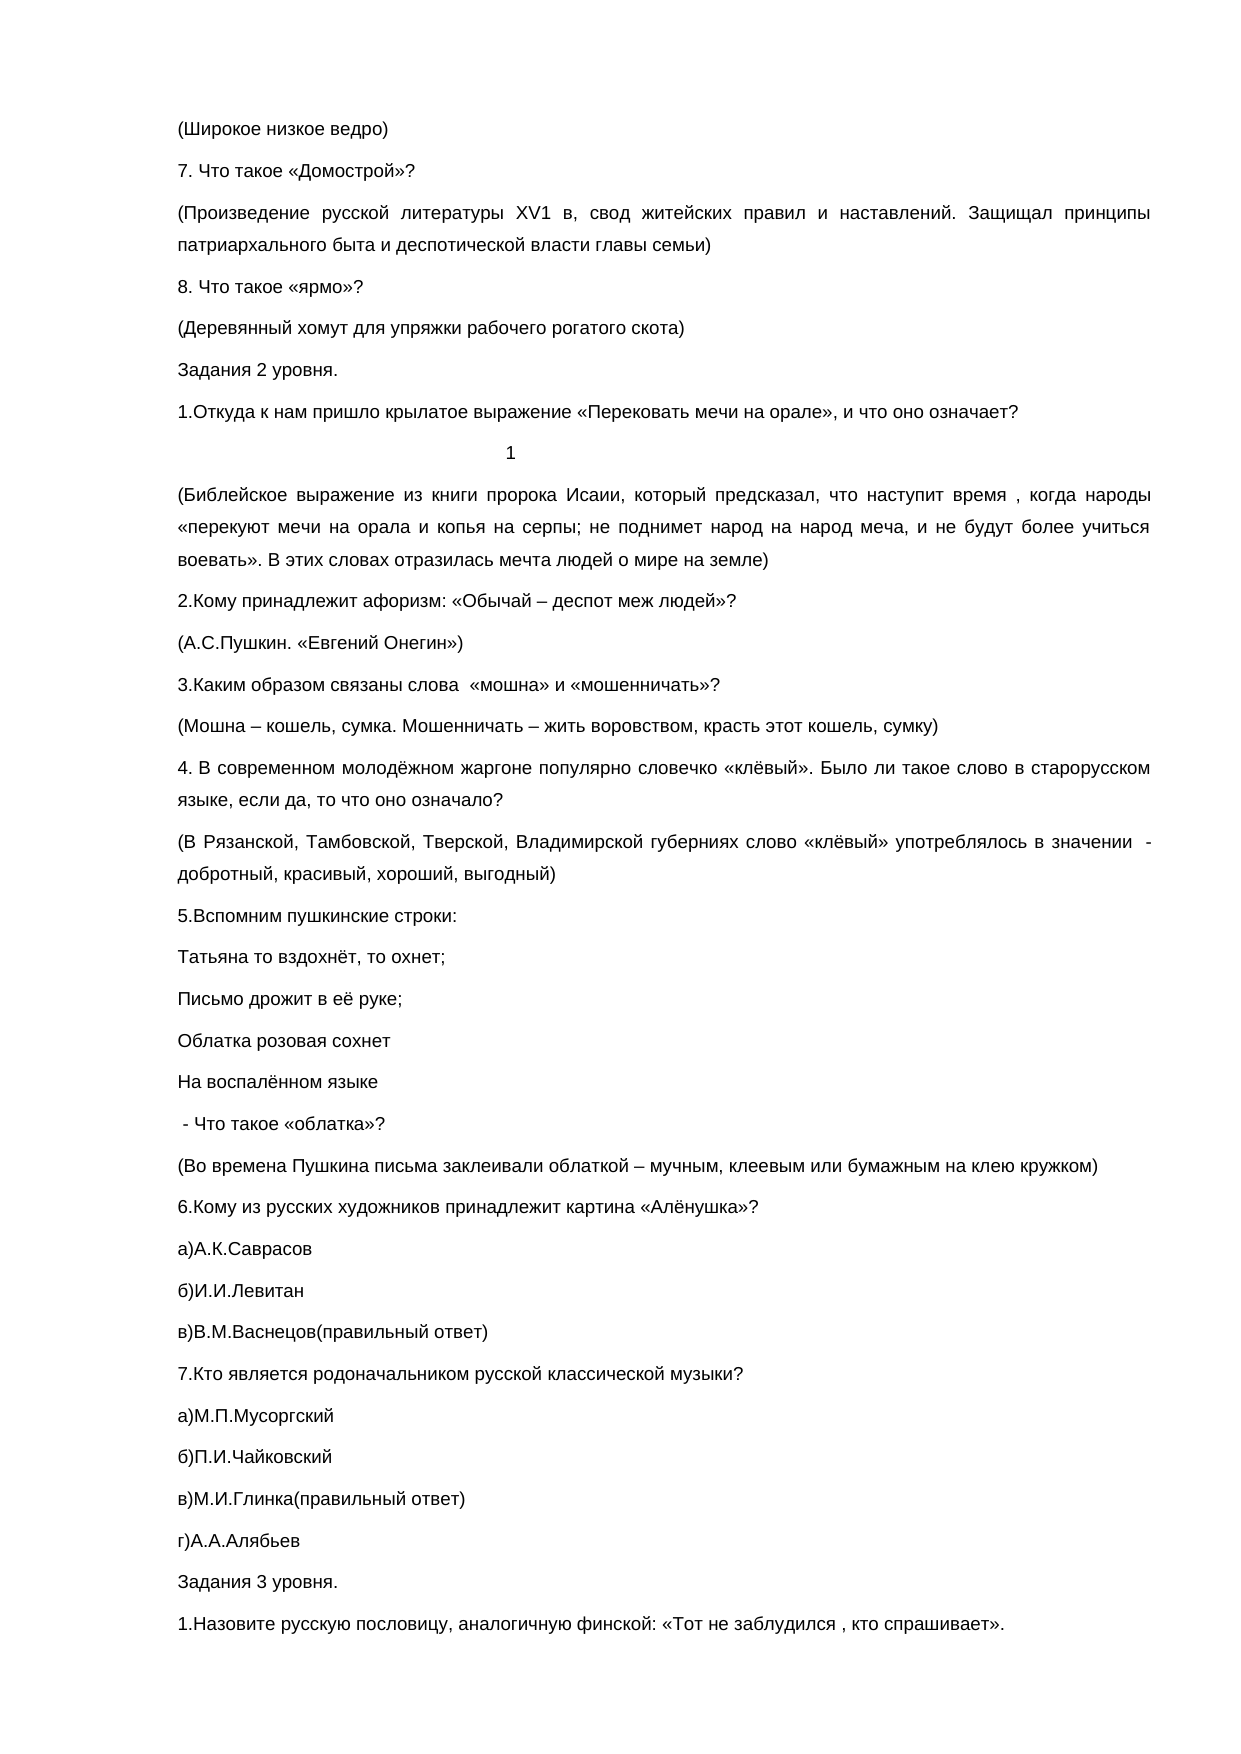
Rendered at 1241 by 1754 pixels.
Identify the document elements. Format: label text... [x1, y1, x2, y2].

text (Произведение русской литературы ХV1 в, свод житейских правил и наставлений. Защищал принципы патриархального быта и деспотической власти главы семьи) [177, 201, 1152, 255]
text 3.Каким образом связаны слова «мошна» и «мошенничать»? [177, 673, 1152, 695]
text (Библейское выражение из книги пророка Исаии, который предсказал, что наступит время , когда народы «перекуют мечи на орала и копья на серпы; не поднимет народ на народ меча, и не будут более учиться воевать». В этих словах отразилась мечта людей о мире на земле) [177, 484, 1152, 570]
text 1.Откуда к нам пришло крылатое выражение «Перековать мечи на орале», и что оно означает? [177, 400, 1152, 422]
text 2.Кому принадлежит афоризм: «Обычай – деспот меж людей»? [177, 590, 1152, 612]
text а)М.П.Мусоргский [177, 1404, 1152, 1426]
text (А.С.Пушкин. «Евгений Онегин») [177, 632, 1152, 653]
text (Деревянный хомут для упряжки рабочего рогатого скота) [177, 317, 1152, 339]
text (Широкое низкое ведро) [177, 118, 1152, 140]
text (Мошна – кошель, сумка. Мошенничать – жить воровством, красть этот кошель, сумку) [177, 715, 1152, 737]
text в)В.М.Васнецов(правильный ответ) [177, 1321, 1152, 1343]
text Письмо дрожит в её руке; [177, 988, 1152, 1009]
text (В Рязанской, Тамбовской, Тверской, Владимирской губерниях слово «клёвый» употреблялось в значении - добротный, красивый, хороший, выгодный) [177, 831, 1152, 884]
text 8. Что такое «ярмо»? [177, 275, 1152, 297]
text 7.Кто является родоначальником русской классической музыки? [177, 1363, 1152, 1384]
text (Во времена Пушкина письма заклеивали облаткой – мучным, клеевым или бумажным на клею кружком) [177, 1154, 1152, 1176]
text в)М.И.Глинка(правильный ответ) [177, 1488, 1152, 1509]
text г)А.А.Алябьев [177, 1529, 1152, 1551]
text 6.Кому из русских художников принадлежит картина «Алёнушка»? [177, 1196, 1152, 1218]
text б)П.И.Чайковский [177, 1446, 1152, 1468]
text На воспалённом языке [177, 1071, 1152, 1093]
text Облатка розовая сохнет [177, 1029, 1152, 1051]
text 5.Вспомним пушкинские строки: [177, 904, 1152, 926]
text Задания 2 уровня. [177, 359, 1152, 380]
text Татьяна то вздохнёт, то охнет; [177, 946, 1152, 968]
text б)И.И.Левитан [177, 1279, 1152, 1301]
text 1.Назовите русскую пословицу, аналогичную финской: «Тот не заблудился , кто спрашивает». [177, 1613, 1152, 1634]
text - Что такое «облатка»? [177, 1113, 1152, 1134]
text а)А.К.Саврасов [177, 1238, 1152, 1259]
text 1 [177, 442, 1152, 464]
text 7. Что такое «Домострой»? [177, 160, 1152, 181]
text Задания 3 уровня. [177, 1571, 1152, 1593]
text 4. В современном молодёжном жаргоне популярно словечко «клёвый». Было ли такое слово в старорусском языке, если да, то что оно означало? [177, 757, 1152, 811]
